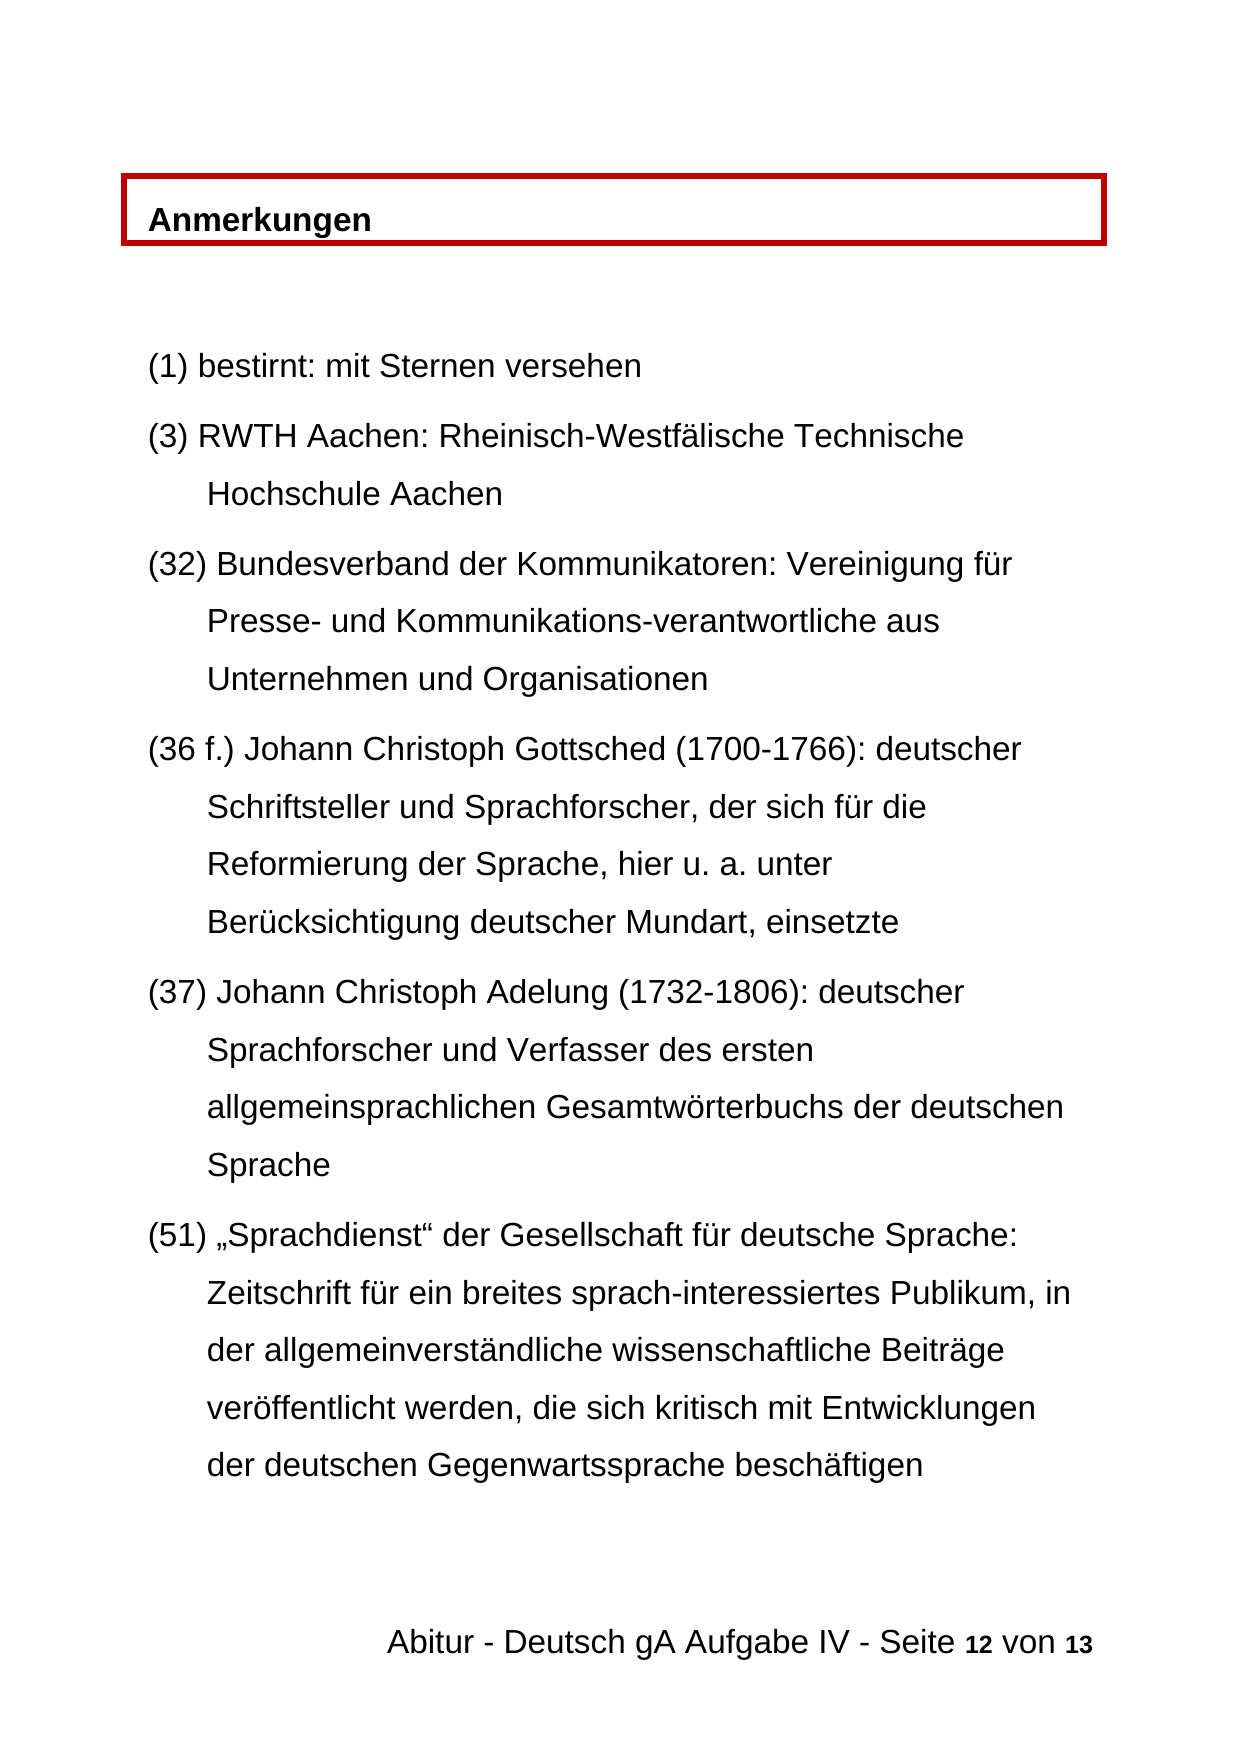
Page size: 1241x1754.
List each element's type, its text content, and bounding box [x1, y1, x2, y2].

list (51) „Sprachdienst“ der Gesellschaft für deutsche Sprache: Zeitschrift für ein breites sprach-interessiertes Publikum, in der allgemeinverständliche wissenschaftliche Beiträge veröffentlicht werden, die sich kritisch mit Entwicklungen der deutschen Gegenwartssprache beschäftigen [148, 1215, 1093, 1484]
list (32) Bundesverband der Kommunikatoren: Vereinigung für Presse- und Kommunikations-verantwortliche aus Unternehmen und Organisationen [148, 544, 1093, 698]
list (36 f.) Johann Christoph Gottsched (1700-1766): deutscher Schriftsteller und Sprachforscher, der sich für die Reformierung der Sprache, hier u. a. unter Berücksichtigung deutscher Mundart, einsetzte [148, 729, 1093, 941]
list (1) bestirnt: mit Sternen versehen [148, 346, 1093, 384]
subtitle Anmerkungen [127, 179, 1101, 240]
list (37) Johann Christoph Adelung (1732-1806): deutscher Sprachforscher und Verfasser des ersten allgemeinsprachlichen Gesamtwörterbuchs der deutschen Sprache [148, 972, 1093, 1183]
list (3) RWTH Aachen: Rheinisch-Westfälische Technische Hochschule Aachen [148, 416, 1093, 512]
